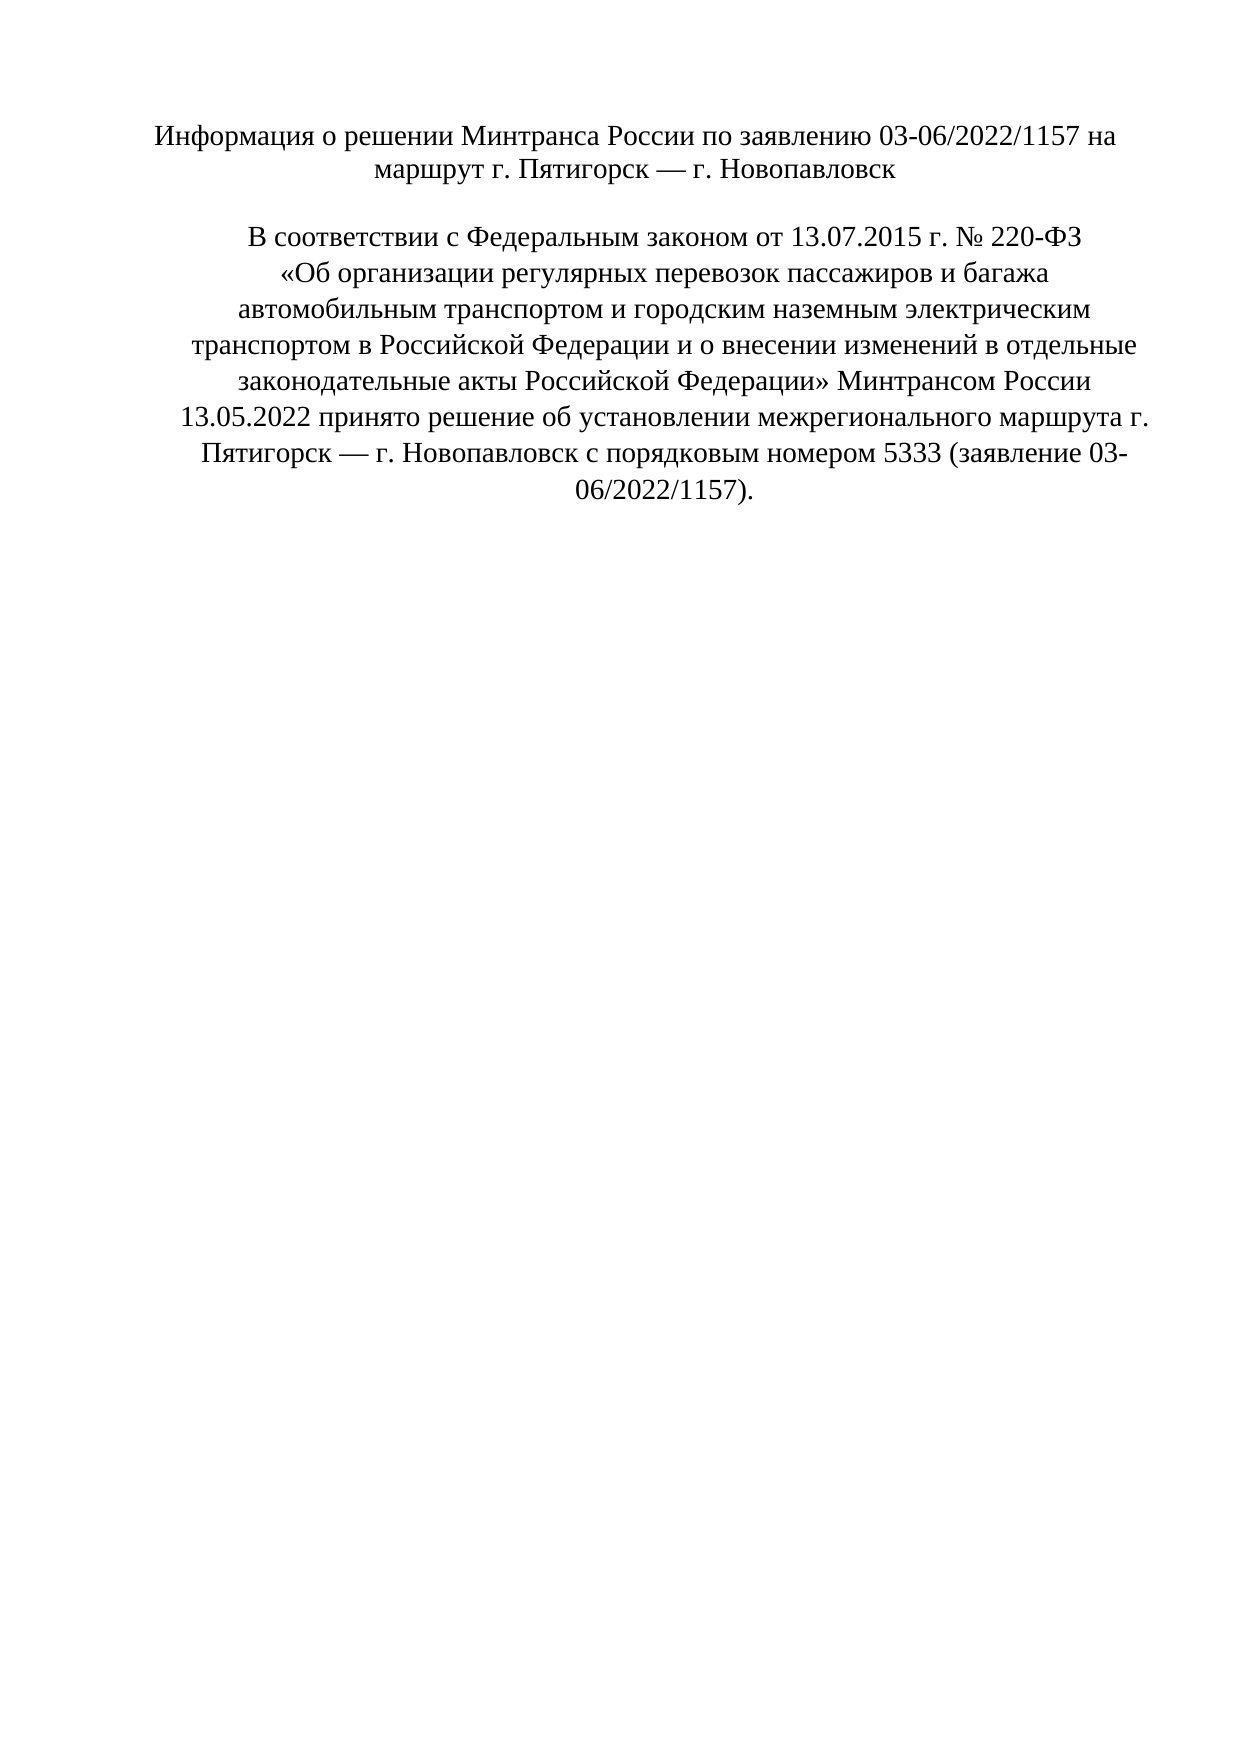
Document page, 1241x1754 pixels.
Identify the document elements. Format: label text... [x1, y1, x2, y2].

text В соответствии с Федеральным законом от 13.07.2015 г. № 220-ФЗ «Об организации регулярных перевозок пассажиров и багажа автомобильным транспортом и городским наземным электрическим транспортом в Российской Федерации и о внесении изменений в отдельные законодательные акты Российской Федерации» Минтрансом России 13.05.2022 принято решение об установлении межрегионального маршрута г. Пятигорск — г. Новопавловск с порядковым номером 5333 (заявление 03-06/2022/1157). [177, 219, 1152, 505]
text Информация о решении Минтранса России по заявлению 03-06/2022/1157 на маршрут г. Пятигорск — г. Новопавловск [118, 118, 1152, 185]
